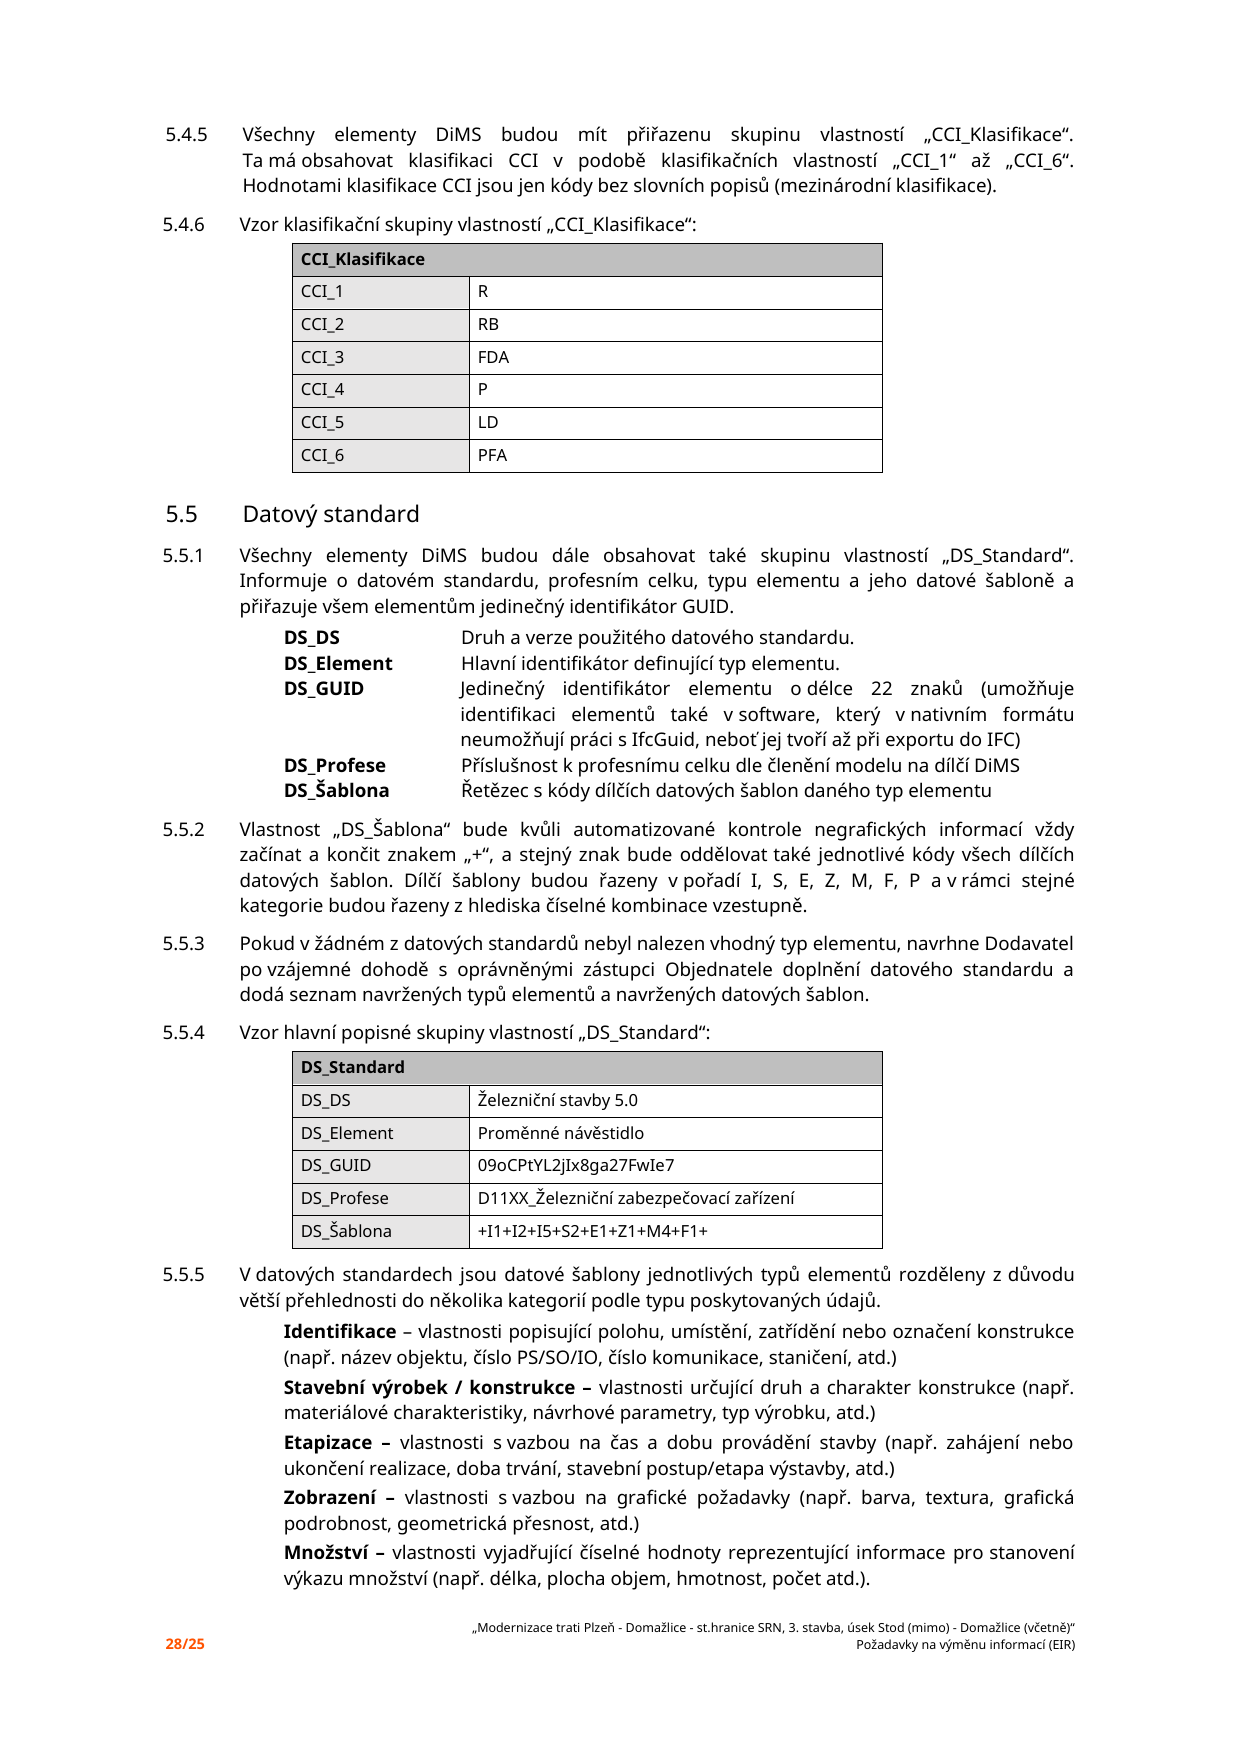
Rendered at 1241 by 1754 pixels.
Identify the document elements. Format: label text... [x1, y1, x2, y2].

table_cell FDA [470, 342, 882, 374]
table_cell +I1+I2+I5+S2+E1+Z1+M4+F1+ [470, 1216, 882, 1248]
table_cell DS_Šablona [293, 1216, 469, 1248]
table_header CCI_Klasifikace [293, 244, 882, 276]
list DS_DS Druh a verze použitého datového standardu. [283, 625, 1075, 650]
table_cell CCI_3 [293, 342, 469, 374]
text Vzor klasifikační skupiny vlastností „CCI_Klasifikace“: [162, 211, 1075, 236]
text Datový standard [165, 498, 1075, 529]
list DS_Element Hlavní identifikátor definující typ elementu. [283, 650, 1075, 676]
text Všechny elementy DiMS budou mít přiřazenu skupinu vlastností „CCI_Klasifikace“. Ta má obsahovat klasifikaci CCI v podobě klasifikačních vlastností „CCI_1“ až „CCI_6“. Hodnotami klasifikace CCI jsou jen kódy bez slovních popisů (mezinárodní klasifikace). [165, 122, 1075, 198]
text Pokud v žádném z datových standardů nebyl nalezen vhodný typ elementu, navrhne Dodavatel po vzájemné dohodě s oprávněnými zástupci Objednatele doplnění datového standardu a dodá seznam navržených typů elementů a navržených datových šablon. [162, 930, 1075, 1007]
table_cell DS_Element [293, 1118, 469, 1150]
list Množství – vlastnosti vyjadřující číselné hodnoty reprezentující informace pro stanovení výkazu množství (např. délka, plocha objem, hmotnost, počet atd.). [283, 1540, 1075, 1591]
table_cell DS_DS [293, 1086, 469, 1117]
table_cell Železniční stavby 5.0 [470, 1086, 882, 1117]
table_cell R [470, 277, 882, 308]
text V datových standardech jsou datové šablony jednotlivých typů elementů rozděleny z důvodu větší přehlednosti do několika kategorií podle typu poskytovaných údajů. [162, 1262, 1075, 1313]
list Stavební výrobek / konstrukce – vlastnosti určující druh a charakter konstrukce (např. materiálové charakteristiky, návrhové parametry, typ výrobku, atd.) [283, 1374, 1075, 1425]
text Vzor hlavní popisné skupiny vlastností „DS_Standard“: [162, 1019, 1075, 1045]
table_header DS_Standard [293, 1052, 882, 1084]
table_cell CCI_6 [293, 440, 469, 472]
list Zobrazení – vlastnosti s vazbou na grafické požadavky (např. barva, textura, grafická podrobnost, geometrická přesnost, atd.) [283, 1484, 1075, 1536]
table_cell DS_GUID [293, 1151, 469, 1183]
table_cell D11XX_Železniční zabezpečovací zařízení [470, 1184, 882, 1215]
table_cell P [470, 375, 882, 407]
list Identifikace – vlastnosti popisující polohu, umístění, zatřídění nebo označení konstrukce (např. název objektu, číslo PS/SO/IO, číslo komunikace, staničení, atd.) [283, 1319, 1075, 1370]
list DS_Profese Příslušnost k profesnímu celku dle členění modelu na dílčí DiMS [283, 752, 1075, 778]
table_cell 09oCPtYL2jIx8ga27FwIe7 [470, 1151, 882, 1183]
list Etapizace – vlastnosti s vazbou na čas a dobu provádění stavby (např. zahájení nebo ukončení realizace, doba trvání, stavební postup/etapa výstavby, atd.) [283, 1429, 1075, 1480]
table_cell CCI_2 [293, 310, 469, 341]
table_cell DS_Profese [293, 1184, 469, 1215]
table_cell Proměnné návěstidlo [470, 1118, 882, 1150]
table_cell CCI_4 [293, 375, 469, 407]
table_cell LD [470, 408, 882, 439]
table_cell CCI_5 [293, 408, 469, 439]
table_cell PFA [470, 440, 882, 472]
text Vlastnost „DS_Šablona“ bude kvůli automatizované kontrole negrafických informací vždy začínat a končit znakem „+“, a stejný znak bude oddělovat také jednotlivé kódy všech dílčích datových šablon. Dílčí šablony budou řazeny v pořadí I, S, E, Z, M, F, P a v rámci stejné kategorie budou řazeny z hlediska číselné kombinace vzestupně. [162, 816, 1075, 918]
table_cell RB [470, 310, 882, 341]
text Všechny elementy DiMS budou dále obsahovat také skupinu vlastností „DS_Standard“. Informuje o datovém standardu, profesním celku, typu elementu a jeho datové šabloně a přiřazuje všem elementům jedinečný identifikátor GUID. [162, 542, 1075, 618]
list DS_GUID Jedinečný identifikátor elementu o délce 22 znaků (umožňuje identifikaci elementů také v software, který v nativním formátu neumožňují práci s IfcGuid, neboť jej tvoří až při exportu do IFC) [283, 676, 1075, 752]
table_cell CCI_1 [293, 277, 469, 308]
list DS_Šablona Řetězec s kódy dílčích datových šablon daného typ elementu [283, 778, 1075, 803]
